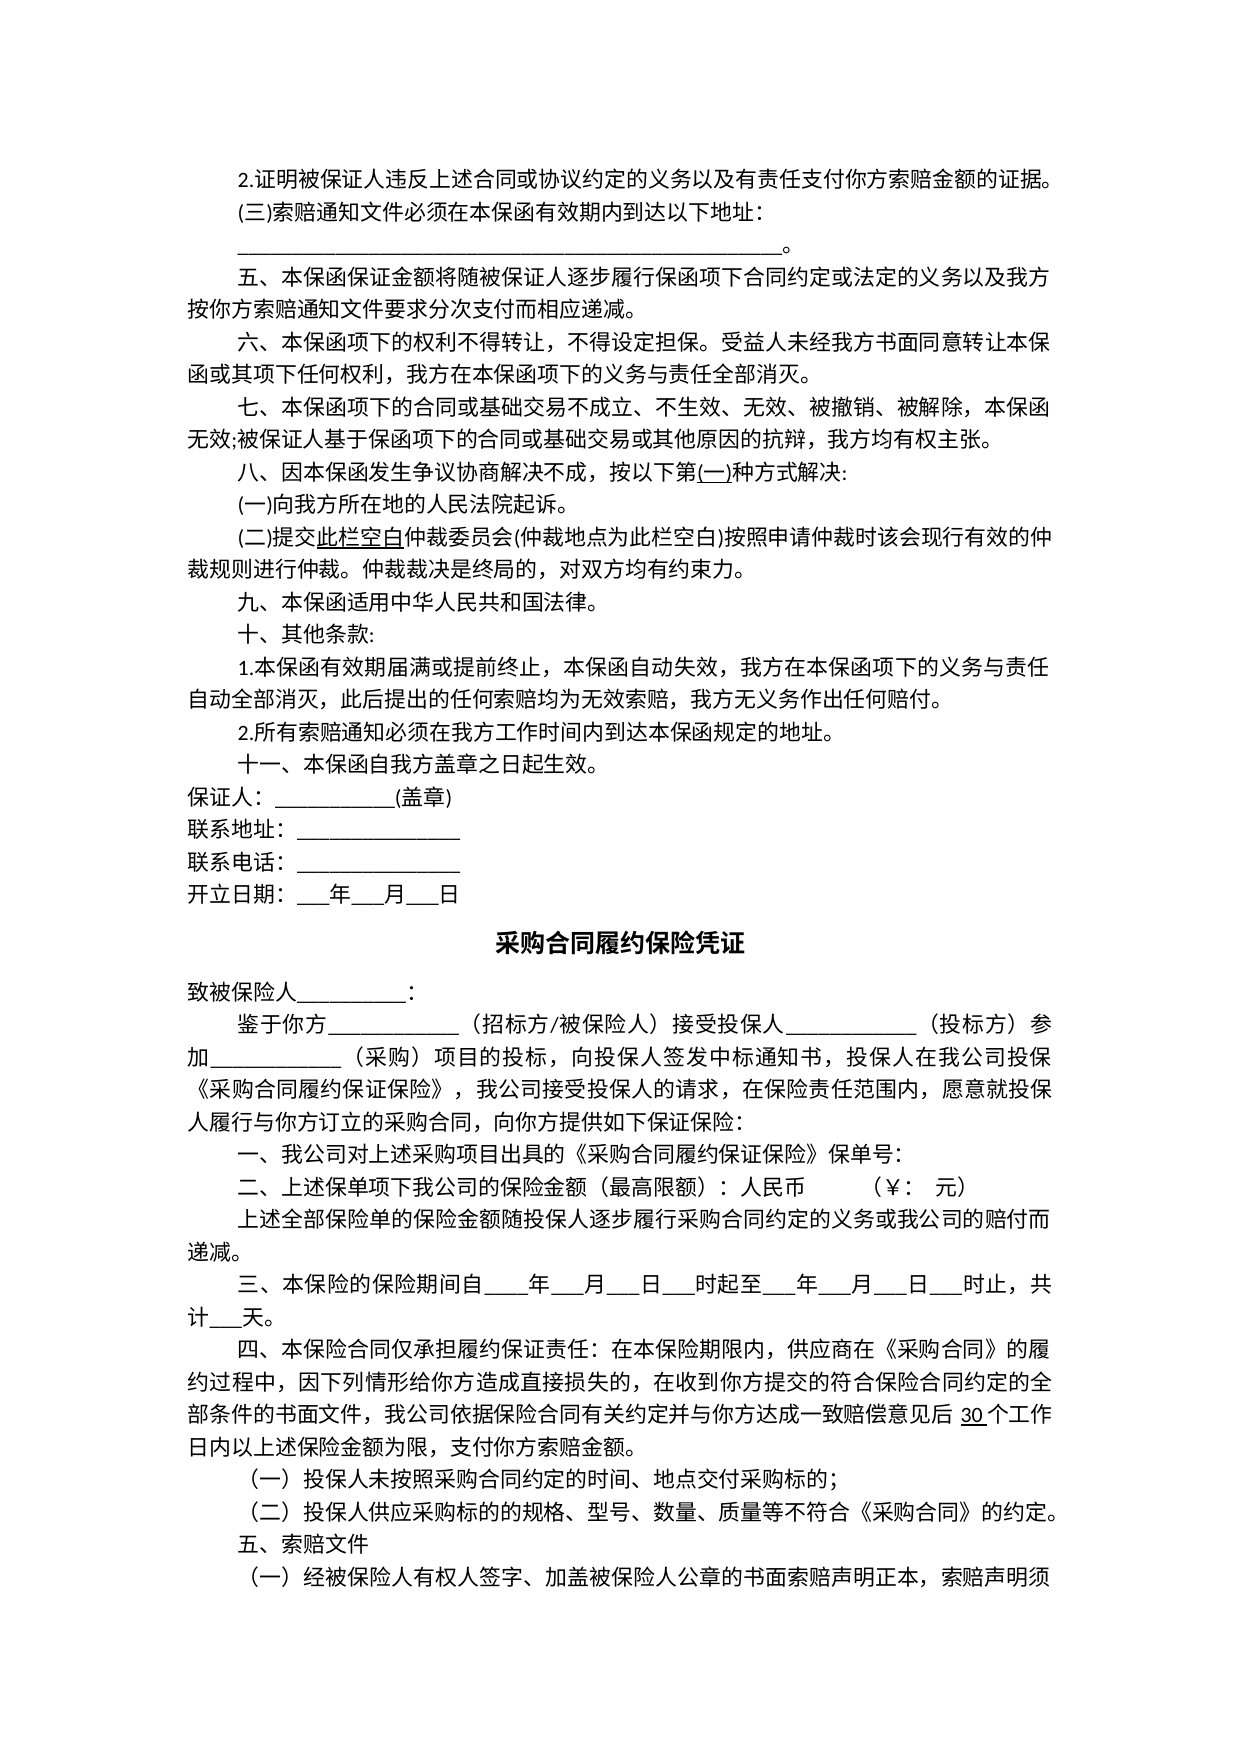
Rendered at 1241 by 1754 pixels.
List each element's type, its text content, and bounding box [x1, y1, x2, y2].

text 鉴于你方____________（招标方/被保险人）接受投保人____________（投标方）参加____________（采购）项目的投标，向投保人签发中标通知书，投保人在我公司投保《采购合同履约保证保险》，我公司接受投保人的请求，在保险责任范围内，愿意就投保人履行与你方订立的采购合同，向你方提供如下保证保险： [187, 1007, 1053, 1137]
text 十一、本保函自我方盖章之日起生效。 [187, 747, 1053, 779]
text 上述全部保险单的保险金额随投保人逐步履行采购合同约定的义务或我公司的赔付而递减。 [187, 1202, 1053, 1267]
text 二、上述保单项下我公司的保险金额（最高限额）：人民币 （￥： 元） [187, 1169, 1053, 1202]
text 保证人：___________(盖章) [187, 779, 1053, 812]
text (二)提交此栏空白仲裁委员会(仲裁地点为此栏空白)按照申请仲裁时该会现行有效的仲裁规则进行仲裁。仲裁裁决是终局的，对双方均有约束力。 [187, 519, 1053, 584]
text 2.所有索赔通知必须在我方工作时间内到达本保函规定的地址。 [187, 714, 1053, 747]
text 六、本保函项下的权利不得转让，不得设定担保。受益人未经我方书面同意转让本保函或其项下任何权利，我方在本保函项下的义务与责任全部消灭。 [187, 324, 1053, 389]
text 八、因本保函发生争议协商解决不成，按以下第(一)种方式解决: [187, 454, 1053, 487]
text 1.本保函有效期届满或提前终止，本保函自动失效，我方在本保函项下的义务与责任自动全部消灭，此后提出的任何索赔均为无效索赔，我方无义务作出任何赔付。 [187, 649, 1053, 714]
text 五、索赔文件 [187, 1527, 1053, 1559]
text 十、其他条款: [187, 617, 1053, 649]
text 一、我公司对上述采购项目出具的《采购合同履约保证保险》保单号： [187, 1137, 1053, 1169]
text 开立日期：___年___月___日 [187, 877, 1053, 909]
text __________________________________________________。 [187, 227, 1053, 259]
text (三)索赔通知文件必须在本保函有效期内到达以下地址： [187, 194, 1053, 227]
text 2.证明被保证人违反上述合同或协议约定的义务以及有责任支付你方索赔金额的证据。 [187, 162, 1053, 194]
text 采购合同履约保险凭证 [187, 909, 1053, 974]
text (一)向我方所在地的人民法院起诉。 [187, 487, 1053, 519]
text （二）投保人供应采购标的的规格、型号、数量、质量等不符合《采购合同》的约定。 [187, 1494, 1053, 1527]
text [187, 1559, 1053, 1592]
text 四、本保险合同仅承担履约保证责任：在本保险期限内，供应商在《采购合同》的履约过程中，因下列情形给你方造成直接损失的，在收到你方提交的符合保险合同约定的全部条件的书面文件，我公司依据保险合同有关约定并与你方达成一致赔偿意见后30个工作日内以上述保险金额为限，支付你方索赔金额。 [187, 1332, 1053, 1462]
text 联系地址：_______________ [187, 812, 1053, 844]
text 联系电话：_______________ [187, 844, 1053, 877]
text 三、本保险的保险期间自____年___月___日___时起至___年___月___日___时止，共计___天。 [187, 1267, 1053, 1332]
text 七、本保函项下的合同或基础交易不成立、不生效、无效、被撤销、被解除，本保函无效;被保证人基于保函项下的合同或基础交易或其他原因的抗辩，我方均有权主张。 [187, 389, 1053, 454]
text （一）投保人未按照采购合同约定的时间、地点交付采购标的； [187, 1462, 1053, 1494]
text 五、本保函保证金额将随被保证人逐步履行保函项下合同约定或法定的义务以及我方按你方索赔通知文件要求分次支付而相应递减。 [187, 259, 1053, 324]
text 致被保险人__________： [187, 974, 1053, 1007]
text 九、本保函适用中华人民共和国法律。 [187, 584, 1053, 617]
